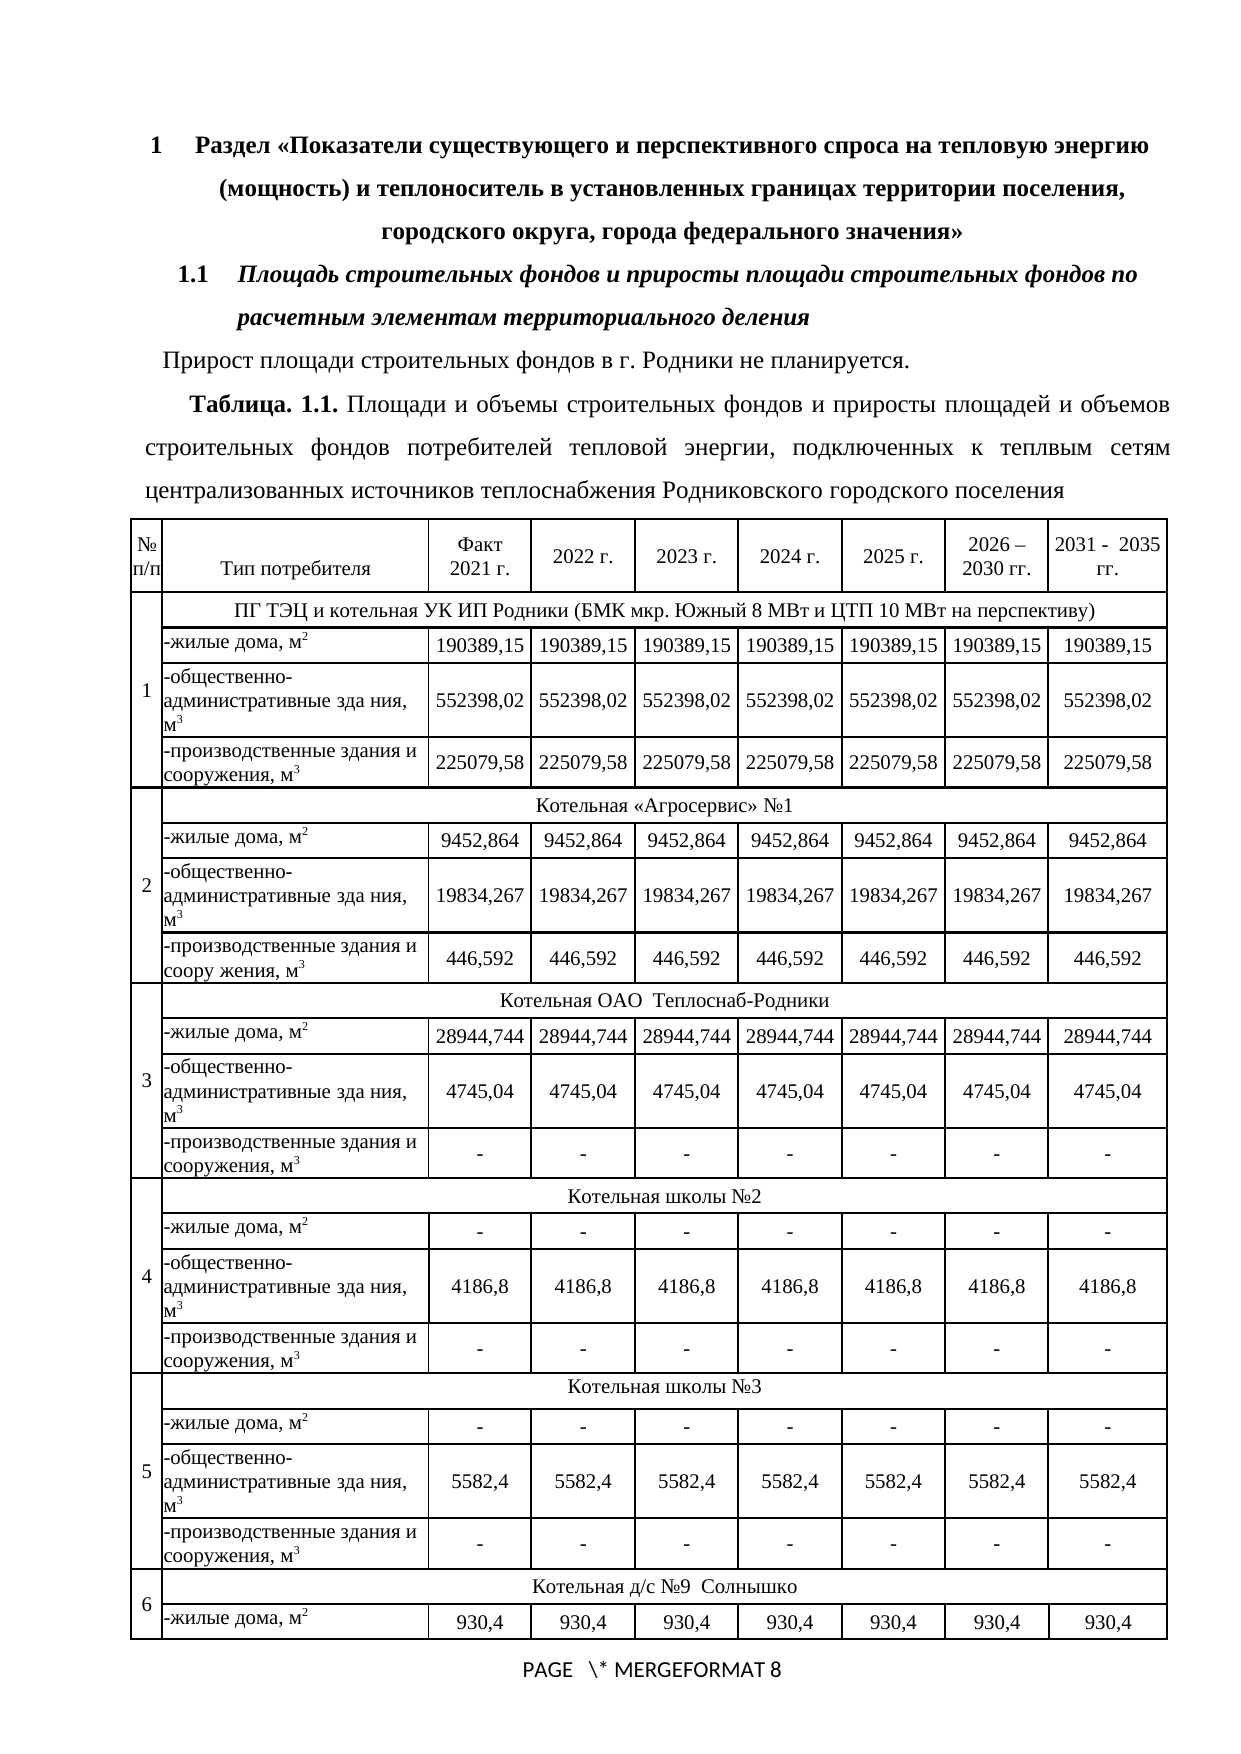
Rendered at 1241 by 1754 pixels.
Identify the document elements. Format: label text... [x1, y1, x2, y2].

table_cell 225079,58 [946, 738, 1047, 786]
table_cell 2 [132, 789, 161, 982]
table_cell 225079,58 [739, 738, 841, 786]
table_cell 1 [132, 593, 161, 786]
table_cell 446,592 [946, 934, 1047, 982]
table_cell 9452,864 [1049, 824, 1166, 857]
table_cell - [946, 1129, 1047, 1177]
table_cell - [946, 1519, 1047, 1567]
table_cell - [946, 1324, 1047, 1372]
table_cell Котельная «Агросервис» №1 [163, 789, 1166, 822]
table_cell - [739, 1214, 841, 1248]
table_cell 552398,02 [1049, 664, 1166, 736]
table_cell 930,4 [843, 1605, 944, 1638]
table_cell Котельная д/с №9 Солнышко [163, 1570, 1166, 1603]
table_cell 446,592 [1049, 934, 1166, 982]
table_cell -жилые дома, м2 [163, 629, 428, 662]
table_cell -производственные здания и сооружения, м3 [163, 738, 428, 786]
table_cell 5582,4 [429, 1445, 530, 1517]
table_cell - [532, 1129, 634, 1177]
table_cell 28944,744 [429, 1019, 530, 1052]
table_cell 446,592 [636, 934, 737, 982]
table_cell 190389,15 [1049, 629, 1166, 662]
table_cell 4186,8 [739, 1250, 841, 1322]
table_cell 190389,15 [739, 629, 841, 662]
table_cell - [946, 1214, 1047, 1248]
table_cell 552398,02 [946, 664, 1047, 736]
table_cell 5582,4 [843, 1445, 944, 1517]
table_cell 6 [132, 1570, 161, 1638]
table_cell 4745,04 [636, 1055, 737, 1127]
table_cell 225079,58 [1049, 738, 1166, 786]
table_cell - [739, 1324, 841, 1372]
table_cell 4186,8 [532, 1250, 634, 1322]
table_cell 4186,8 [636, 1250, 737, 1322]
table_cell - [843, 1214, 944, 1248]
table_cell - [532, 1214, 634, 1248]
table_cell 930,4 [739, 1605, 841, 1638]
table_cell 28944,744 [1049, 1019, 1166, 1052]
table_header 2031 - 2035 гг. [1049, 520, 1166, 591]
table_cell - [1049, 1214, 1166, 1248]
table_cell 225079,58 [843, 738, 944, 786]
table_cell 190389,15 [429, 629, 530, 662]
table_cell 225079,58 [429, 738, 530, 786]
table_cell - [532, 1410, 634, 1443]
table_cell - [843, 1324, 944, 1372]
table_cell 28944,744 [739, 1019, 841, 1052]
table_cell -общественно-административные зда ния, м3 [163, 1055, 428, 1127]
table_cell Котельная школы №3 [163, 1374, 1166, 1408]
table_cell - [1049, 1129, 1166, 1177]
table_cell 190389,15 [532, 629, 634, 662]
table_cell 4186,8 [430, 1250, 530, 1322]
table_cell 5582,4 [1049, 1445, 1166, 1517]
table_cell 4745,04 [429, 1055, 530, 1127]
table_cell 3 [132, 984, 161, 1177]
table_cell - [532, 1324, 634, 1372]
table_cell 552398,02 [739, 664, 841, 736]
table_cell 4 [132, 1179, 161, 1372]
table_header 2022 г. [532, 520, 634, 591]
table_cell - [532, 1519, 634, 1567]
table_cell 4186,8 [843, 1250, 944, 1322]
table_cell 190389,15 [636, 629, 737, 662]
table_cell 225079,58 [636, 738, 737, 786]
table_header 2026 – 2030 гг. [946, 520, 1047, 591]
table_cell - [843, 1519, 944, 1567]
table_cell 930,4 [636, 1605, 737, 1638]
table_cell 930,4 [429, 1605, 530, 1638]
table_cell - [429, 1410, 530, 1443]
table_cell -общественно-административные зда ния, м3 [163, 1250, 428, 1322]
table_header Тип потребителя [163, 520, 428, 591]
table_cell - [636, 1519, 737, 1567]
table_cell - [636, 1324, 737, 1372]
table_cell 930,4 [1050, 1605, 1166, 1638]
table_cell 5582,4 [636, 1445, 737, 1517]
table_cell 552398,02 [429, 664, 530, 736]
table_cell 4745,04 [739, 1055, 841, 1127]
table_cell 28944,744 [843, 1019, 944, 1052]
table_cell 190389,15 [946, 629, 1047, 662]
table_cell -общественно-административные зда ния, м3 [163, 664, 428, 736]
table_cell -жилые дома, м2 [163, 1410, 428, 1443]
table_cell 9452,864 [843, 824, 944, 857]
table_cell 28944,744 [636, 1019, 737, 1052]
table_cell -производственные здания и соору жения, м3 [163, 934, 428, 982]
table_cell 5582,4 [739, 1445, 841, 1517]
text Прирост площади строительных фондов в г. Родники не планируется. [118, 346, 1181, 374]
table_cell 552398,02 [843, 664, 944, 736]
table_cell Котельная школы №2 [163, 1179, 1166, 1212]
subtitle Раздел «Показатели существующего и перспективного спроса на тепловую энергию (мощность) и теплоноситель в установленных границах территории поселения, городского округа, города федерального значения» [118, 130, 1181, 245]
table_cell 19834,267 [739, 859, 841, 931]
table_header 2023 г. [636, 520, 737, 591]
table_cell - [1049, 1519, 1166, 1567]
table_cell 225079,58 [532, 738, 634, 786]
table_cell Котельная ОАО Теплоснаб-Родники [163, 984, 1166, 1017]
table_cell - [1049, 1324, 1166, 1372]
table_cell ПГ ТЭЦ и котельная УК ИП Родники (БМК мкр. Южный 8 МВт и ЦТП 10 МВт на перспективу) [163, 593, 1166, 626]
table_cell 5582,4 [946, 1445, 1047, 1517]
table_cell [163, 1445, 428, 1517]
table_cell -производственные здания и сооружения, м3 [163, 1324, 428, 1372]
table_cell 4745,04 [532, 1055, 634, 1127]
table_header Факт 2021 г. [429, 520, 530, 591]
table_cell -жилые дома, м2 [163, 1214, 428, 1248]
table_cell 4745,04 [946, 1055, 1047, 1127]
table_header № п/п [132, 520, 161, 591]
table_cell -жилые дома, м2 [163, 824, 428, 857]
table_cell -производственные здания и сооружения, м3 [163, 1129, 428, 1177]
table_cell - [739, 1129, 841, 1177]
table_cell - [430, 1214, 530, 1248]
table_cell - [739, 1410, 841, 1443]
table_cell 5582,4 [532, 1445, 634, 1517]
table_cell -общественно-административные зда ния, м3 [163, 859, 428, 931]
table_cell 9452,864 [429, 824, 530, 857]
table_cell - [636, 1214, 737, 1248]
table_cell - [843, 1410, 944, 1443]
table_cell 19834,267 [429, 859, 530, 931]
table_header 2025 г. [843, 520, 944, 591]
table_cell 9452,864 [532, 824, 634, 857]
table_cell 4745,04 [843, 1055, 944, 1127]
table_cell 28944,744 [532, 1019, 634, 1052]
table_cell 4745,04 [1049, 1055, 1166, 1127]
table_cell 9452,864 [636, 824, 737, 857]
table_cell 190389,15 [843, 629, 944, 662]
table_cell 446,592 [429, 934, 530, 982]
table_cell - [946, 1410, 1047, 1443]
table_cell 930,4 [532, 1605, 634, 1638]
table_cell 19834,267 [1049, 859, 1166, 931]
table_cell 19834,267 [636, 859, 737, 931]
table_cell 446,592 [843, 934, 944, 982]
table_cell - [739, 1519, 841, 1567]
table_cell 5 [132, 1374, 161, 1567]
table_cell 9452,864 [946, 824, 1047, 857]
table_cell 9452,864 [739, 824, 841, 857]
table_cell - [429, 1324, 530, 1372]
table_cell 552398,02 [636, 664, 737, 736]
table_cell - [1049, 1410, 1166, 1443]
table_cell - [843, 1129, 944, 1177]
table_cell -жилые дома, м2 [163, 1605, 428, 1638]
text Таблица. 1.1. Площади и объемы строительных фондов и приросты площадей и объемов строительных фондов потребителей тепловой энергии, подключенных к теплвым сетям централизованных источников теплоснабжения Родниковского городского поселения [145, 389, 1171, 504]
table_cell 930,4 [946, 1605, 1048, 1638]
table_cell 552398,02 [532, 664, 634, 736]
table_cell 4186,8 [946, 1250, 1047, 1322]
table_cell -жилые дома, м2 [163, 1019, 428, 1052]
table_cell - [429, 1129, 530, 1177]
table_cell 446,592 [739, 934, 841, 982]
table_cell 446,592 [532, 934, 634, 982]
table_cell 19834,267 [946, 859, 1047, 931]
table_header 2024 г. [739, 520, 841, 591]
table_cell 19834,267 [532, 859, 634, 931]
table_cell 4186,8 [1049, 1250, 1166, 1322]
table_cell 19834,267 [843, 859, 944, 931]
subtitle Площадь строительных фондов и приросты площади строительных фондов по расчетным элементам территориального деления [177, 259, 1181, 331]
table_cell - [429, 1519, 530, 1567]
table_cell - [636, 1129, 737, 1177]
table_cell - [636, 1410, 737, 1443]
table_cell 28944,744 [946, 1019, 1047, 1052]
table_cell -производственные здания и сооружения, м3 [163, 1519, 428, 1567]
